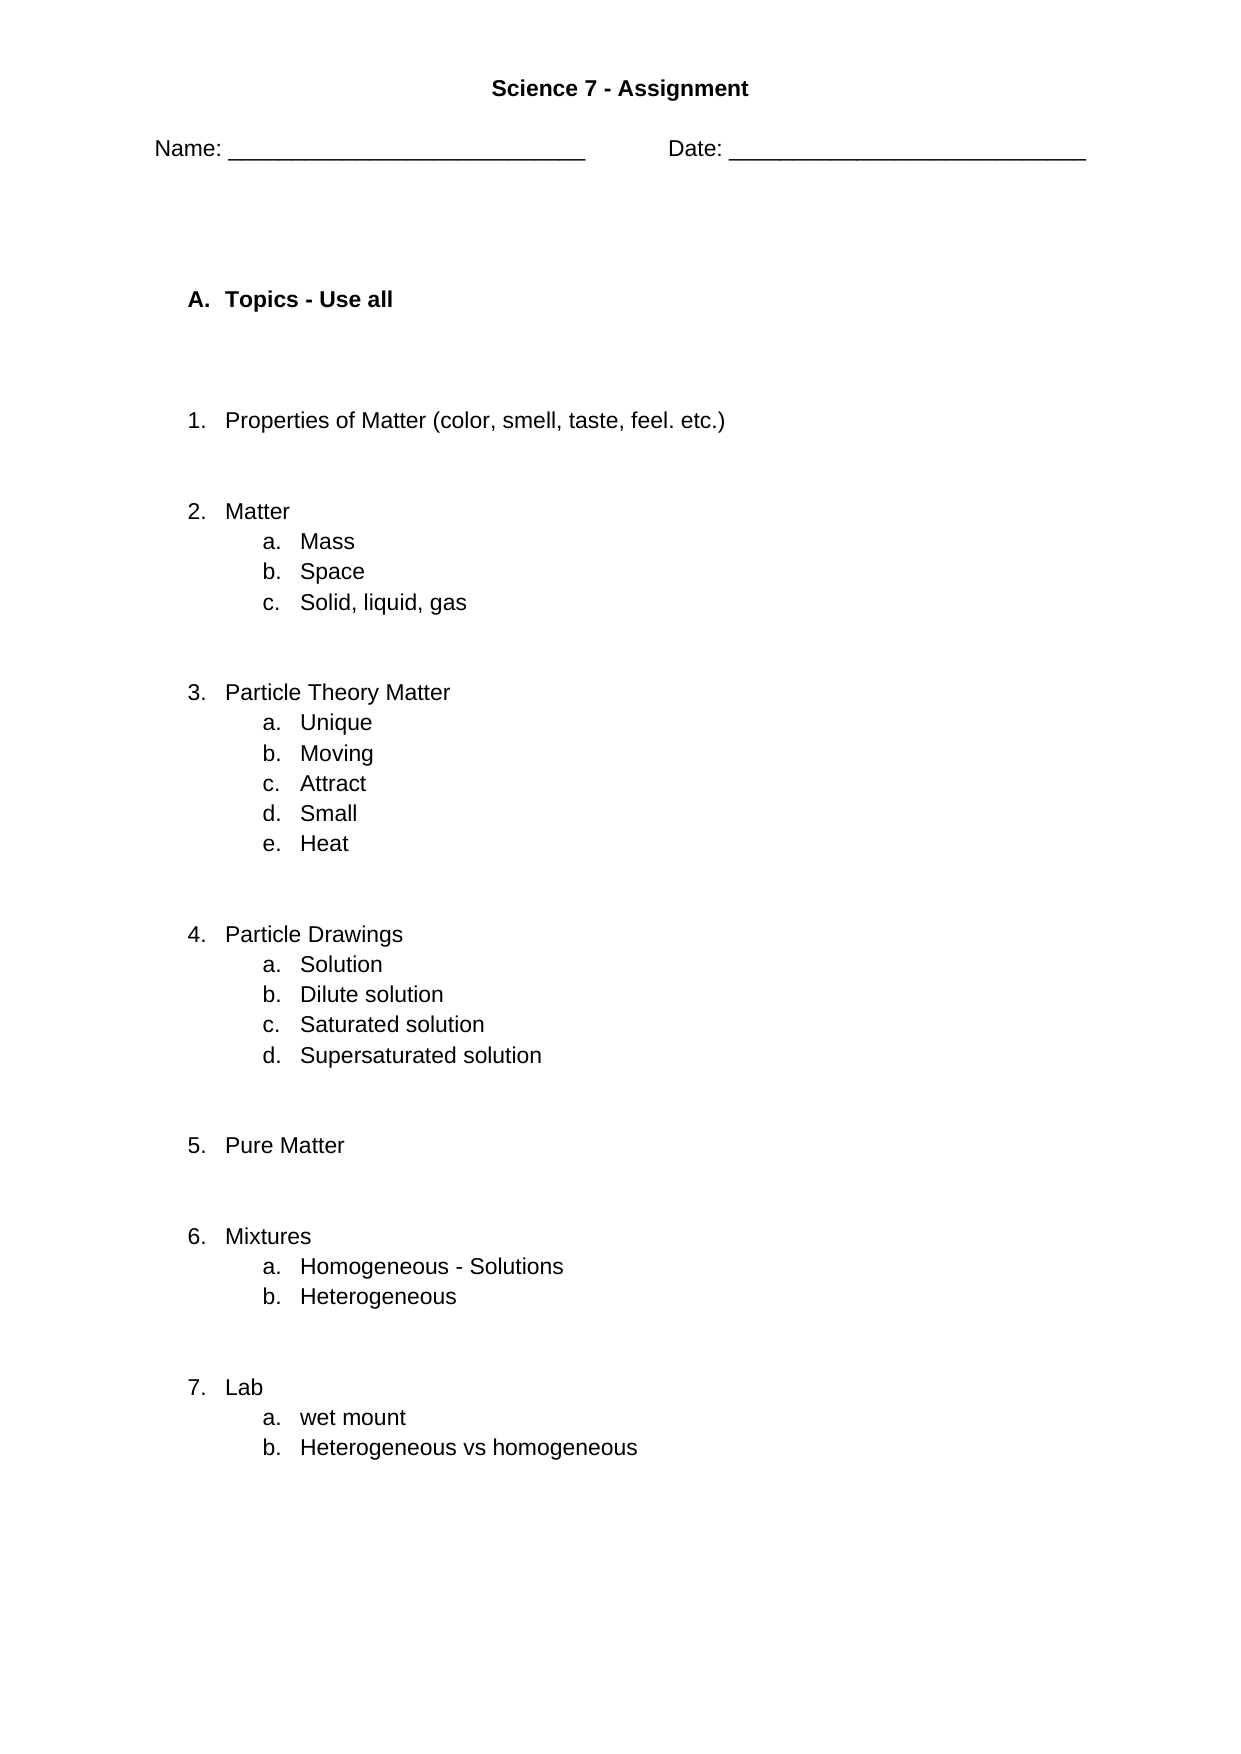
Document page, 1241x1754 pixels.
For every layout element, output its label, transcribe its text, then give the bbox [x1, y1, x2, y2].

list Solution [262, 951, 1090, 977]
list Heterogeneous vs homogeneous [262, 1434, 1090, 1461]
list Solid, liquid, gas [262, 588, 1090, 615]
list Moving [262, 739, 1090, 766]
list Small [262, 800, 1090, 826]
list Saturated solution [262, 1011, 1090, 1038]
list Mixtures [187, 1223, 1090, 1249]
list Unique [262, 709, 1090, 736]
list Particle Theory Matter [187, 679, 1090, 706]
list Topics - Use all [187, 286, 1090, 313]
list Attract [262, 770, 1090, 796]
list Particle Drawings [187, 921, 1090, 947]
list Space [262, 558, 1090, 585]
list Supersaturated solution [262, 1042, 1090, 1068]
list Heterogeneous [262, 1283, 1090, 1310]
list Matter [187, 498, 1090, 524]
list Properties of Matter (color, smell, taste, feel. etc.) [187, 407, 1090, 434]
list Dilute solution [262, 981, 1090, 1008]
list Lab [187, 1374, 1090, 1400]
list wet mount [262, 1404, 1090, 1431]
list Mass [262, 528, 1090, 554]
list Homogeneous - Solutions [262, 1253, 1090, 1279]
list Pure Matter [187, 1132, 1090, 1159]
list Heat [262, 830, 1090, 857]
